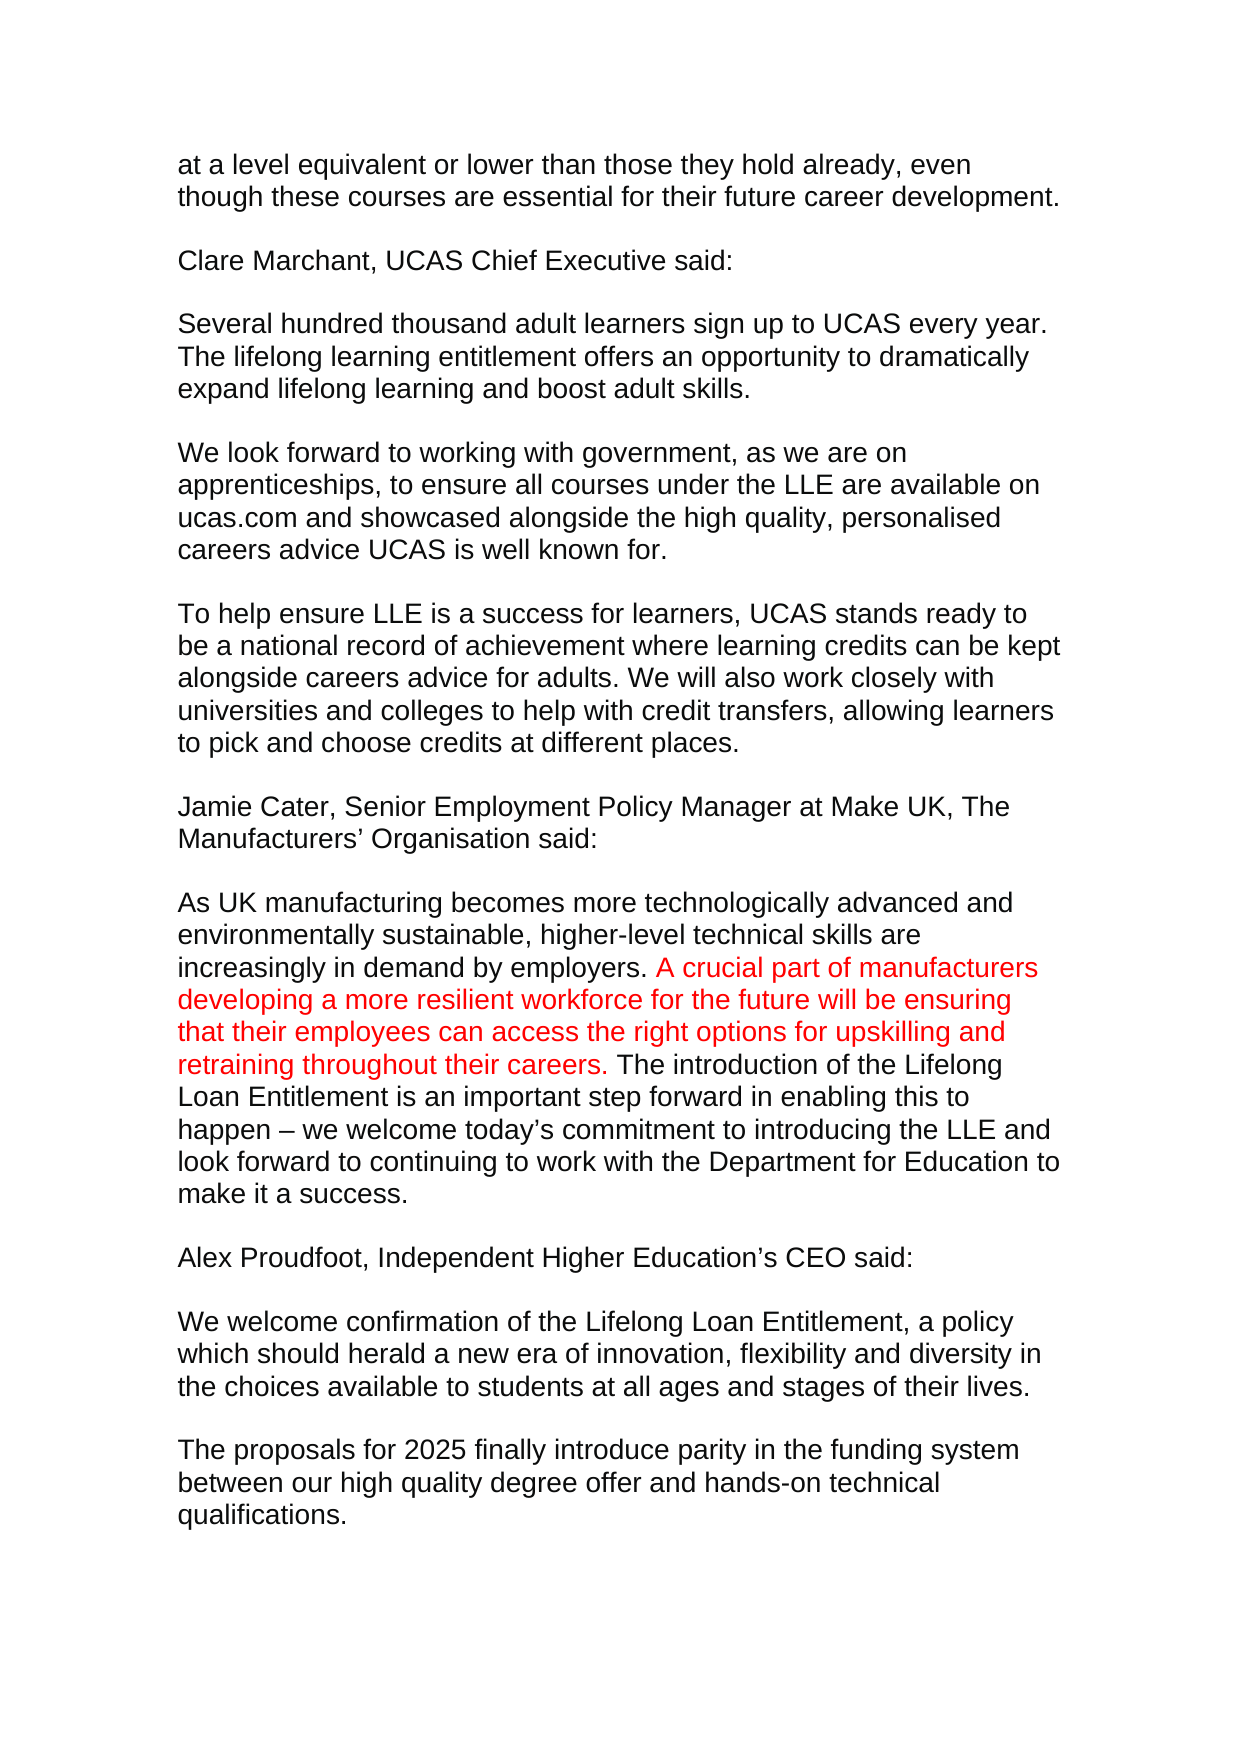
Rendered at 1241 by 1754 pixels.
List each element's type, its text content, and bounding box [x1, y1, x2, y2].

text To help ensure LLE is a success for learners, UCAS stands ready to be a national record of achievement where learning credits can be kept alongside careers advice for adults. We will also work closely with universities and colleges to help with credit transfers, allowing learners to pick and choose credits at different places. [177, 597, 1063, 758]
text We welcome confirmation of the Lifelong Loan Entitlement, a policy which should herald a new era of innovation, flexibility and diversity in the choices available to students at all ages and stages of their lives. [177, 1305, 1063, 1402]
text As UK manufacturing becomes more technologically advanced and environmentally sustainable, higher-level technical skills are increasingly in demand by employers. A crucial part of manufacturers developing a more resilient workforce for the future will be ensuring that their employees can access the right options for upskilling and retraining throughout their careers. The introduction of the Lifelong Loan Entitlement is an important step forward in enabling this to happen – we welcome today’s commitment to introducing the LLE and look forward to continuing to work with the Department for Education to make it a success. [177, 886, 1063, 1210]
text Several hundred thousand adult learners sign up to UCAS every year. The lifelong learning entitlement offers an opportunity to dramatically expand lifelong learning and boost adult skills. [177, 307, 1063, 404]
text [177, 148, 1063, 212]
text The proposals for 2025 finally introduce parity in the funding system between our high quality degree offer and hands-on technical qualifications. [177, 1433, 1063, 1530]
text We look forward to working with government, as we are on apprenticeships, to ensure all courses under the LLE are available on ucas.com and showcased alongside the high quality, personalised careers advice UCAS is well known for. [177, 436, 1063, 565]
text Clare Marchant, UCAS Chief Executive said: [177, 244, 1063, 276]
text Jamie Cater, Senior Employment Policy Manager at Make UK, The Manufacturers’ Organisation said: [177, 790, 1063, 854]
text Alex Proudfoot, Independent Higher Education’s CEO said: [177, 1241, 1063, 1273]
